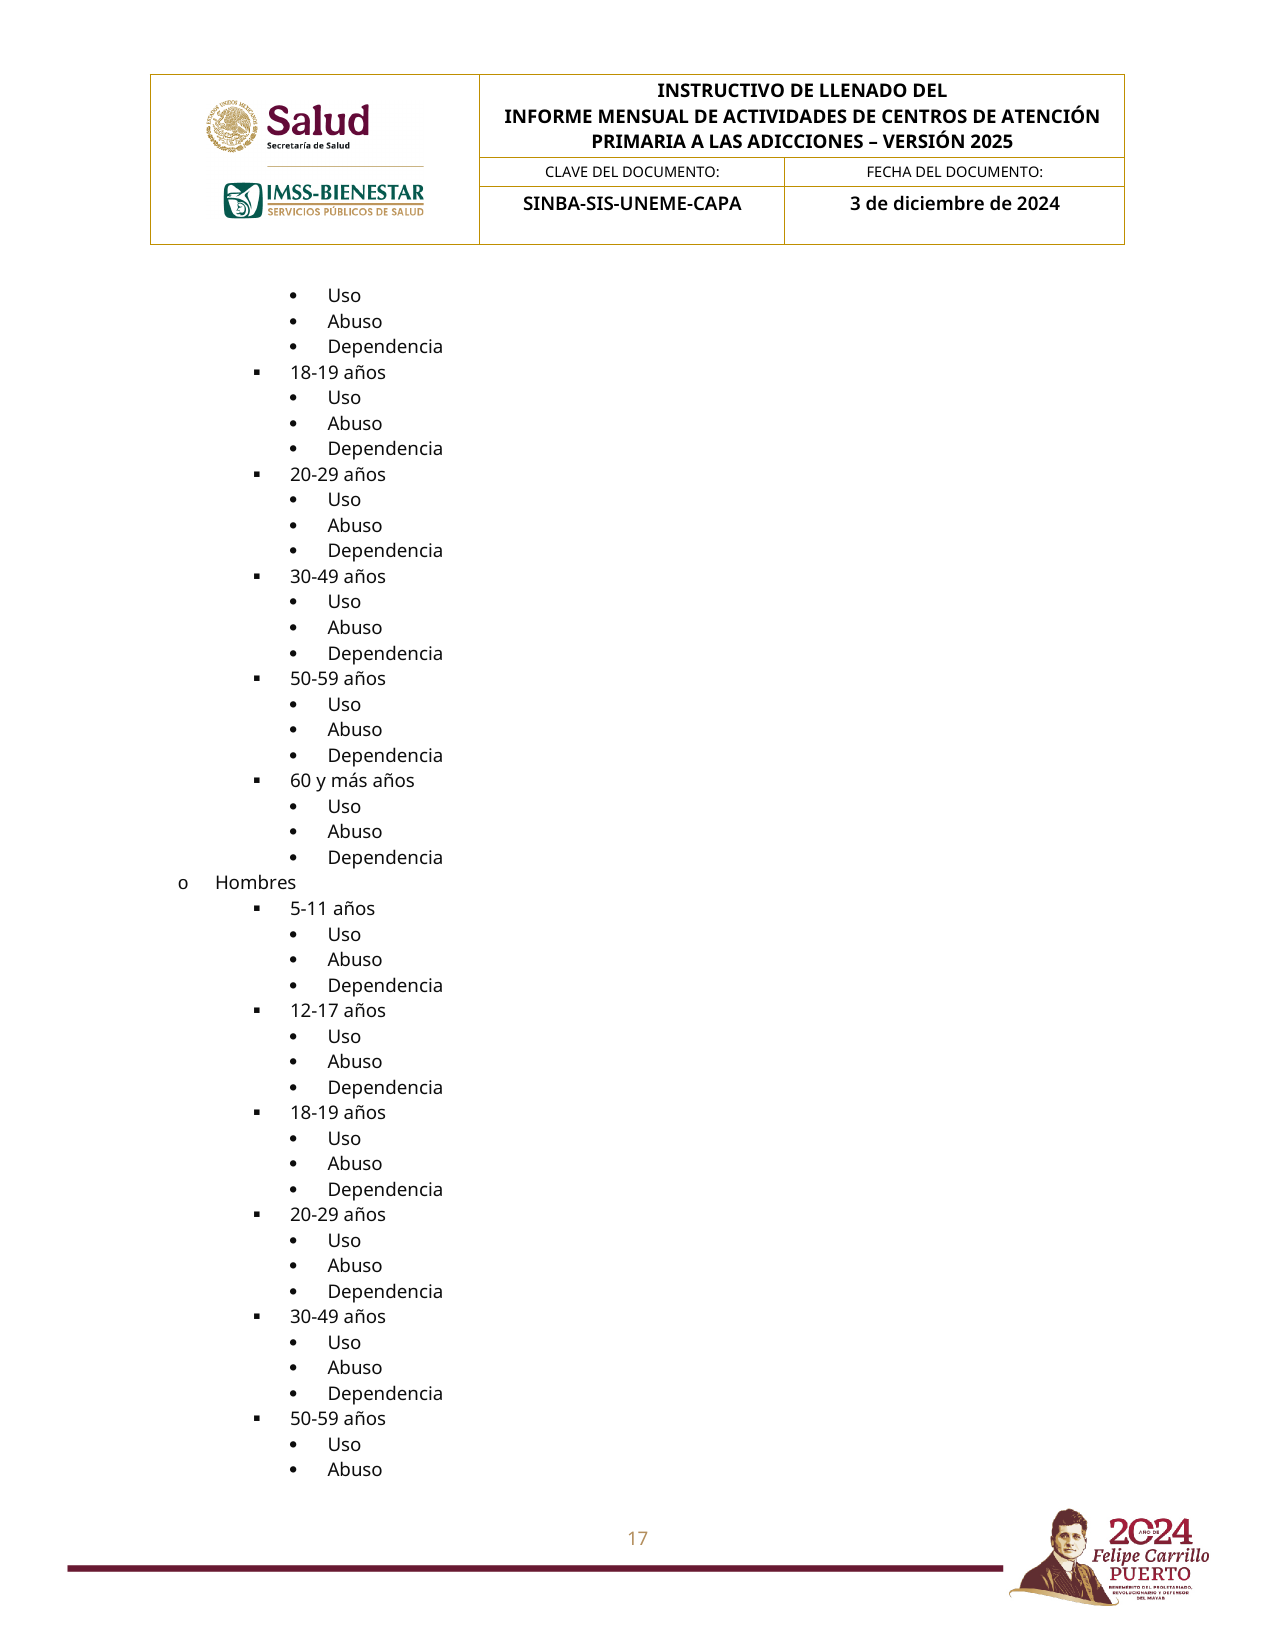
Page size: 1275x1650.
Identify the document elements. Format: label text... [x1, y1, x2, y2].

list Abuso [290, 1355, 1098, 1380]
list Hombres [177, 869, 1098, 895]
list Abuso [290, 410, 1098, 436]
list Uso [290, 487, 1098, 512]
list Abuso [290, 308, 1098, 334]
list 20-29 años [252, 1202, 1098, 1227]
list Uso [290, 283, 1098, 308]
list Abuso [290, 512, 1098, 538]
list Dependencia [290, 1074, 1098, 1099]
list Dependencia [290, 1278, 1098, 1304]
list Abuso [290, 1253, 1098, 1278]
list Dependencia [290, 640, 1098, 665]
list 18-19 años [252, 359, 1098, 385]
list Dependencia [290, 1176, 1098, 1202]
list 18-19 años [252, 1099, 1098, 1125]
list 5-11 años [252, 895, 1098, 921]
list Abuso [290, 818, 1098, 844]
list Dependencia [290, 972, 1098, 997]
list Uso [290, 1329, 1098, 1355]
list Dependencia [290, 436, 1098, 461]
list Abuso [290, 1048, 1098, 1074]
list Dependencia [290, 1380, 1098, 1406]
list 60 y más años [252, 767, 1098, 793]
list 30-49 años [252, 1304, 1098, 1329]
list 30-49 años [252, 563, 1098, 589]
list Uso [290, 1431, 1098, 1457]
list Uso [290, 1227, 1098, 1253]
picture [0, 1497, 1275, 1650]
list Abuso [290, 946, 1098, 972]
list Abuso [290, 1457, 1098, 1482]
list Abuso [290, 614, 1098, 640]
list 20-29 años [252, 461, 1098, 487]
list Abuso [290, 716, 1098, 742]
list 12-17 años [252, 997, 1098, 1023]
list Uso [290, 793, 1098, 818]
list Abuso [290, 1151, 1098, 1176]
picture [206, 100, 424, 219]
list 50-59 años [252, 665, 1098, 691]
list Uso [290, 589, 1098, 614]
list Uso [290, 921, 1098, 946]
list Dependencia [290, 538, 1098, 563]
list Dependencia [290, 844, 1098, 869]
list Dependencia [290, 742, 1098, 767]
list 50-59 años [252, 1406, 1098, 1431]
list Uso [290, 1125, 1098, 1151]
list Uso [290, 1023, 1098, 1048]
list Dependencia [290, 334, 1098, 359]
list Uso [290, 385, 1098, 410]
list Uso [290, 691, 1098, 716]
